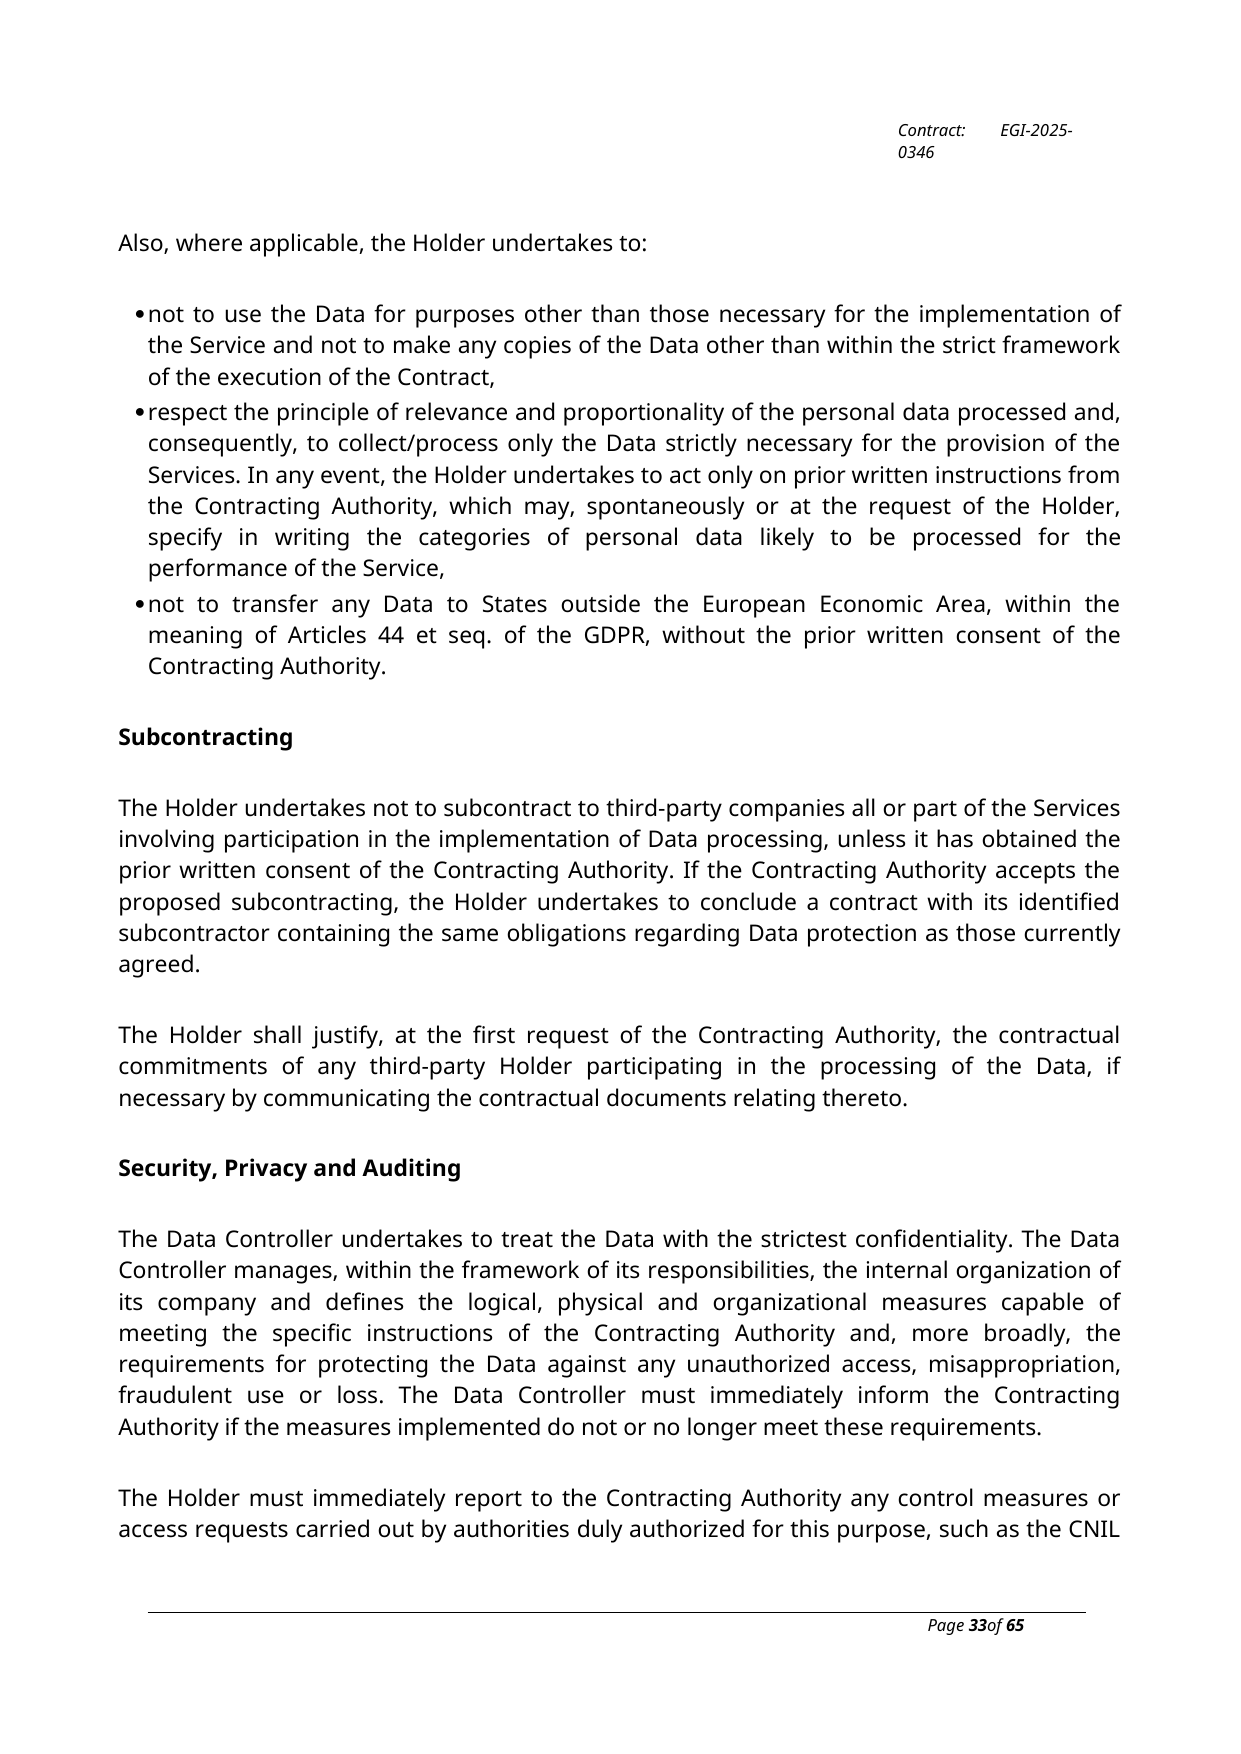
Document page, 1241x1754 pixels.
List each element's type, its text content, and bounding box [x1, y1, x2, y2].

text Subcontracting [118, 721, 1122, 752]
text The Holder shall justify, at the first request of the Contracting Authority, the contractual commitments of any third-party Holder participating in the processing of the Data, if necessary by communicating the contractual documents relating thereto. [118, 1019, 1122, 1113]
list not to transfer any Data to States outside the European Economic Area, within the meaning of Articles 44 et seq. of the GDPR, without the prior written consent of the Contracting Authority. [136, 588, 1122, 682]
list respect the principle of relevance and proportionality of the personal data processed and, consequently, to collect/process only the Data strictly necessary for the provision of the Services. In any event, the Holder undertakes to act only on prior written instructions from the Contracting Authority, which may, spontaneously or at the request of the Holder, specify in writing the categories of personal data likely to be processed for the performance of the Service, [136, 396, 1122, 584]
text The Data Controller undertakes to treat the Data with the strictest confidentiality. The Data Controller manages, within the framework of its responsibilities, the internal organization of its company and defines the logical, physical and organizational measures capable of meeting the specific instructions of the Contracting Authority and, more broadly, the requirements for protecting the Data against any unauthorized access, misappropriation, fraudulent use or loss. The Data Controller must immediately inform the Contracting Authority if the measures implemented do not or no longer meet these requirements. [118, 1223, 1122, 1442]
text The Holder undertakes not to subcontract to third-party companies all or part of the Services involving participation in the implementation of Data processing, unless it has obtained the prior written consent of the Contracting Authority. If the Contracting Authority accepts the proposed subcontracting, the Holder undertakes to conclude a contract with its identified subcontractor containing the same obligations regarding Data protection as those currently agreed. [118, 792, 1122, 979]
text Security, Privacy and Auditing [118, 1152, 1122, 1184]
text Also, where applicable, the Holder undertakes to: [118, 227, 1122, 259]
list not to use the Data for purposes other than those necessary for the implementation of the Service and not to make any copies of the Data other than within the strict framework of the execution of the Contract, [136, 298, 1122, 392]
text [118, 1482, 1122, 1544]
